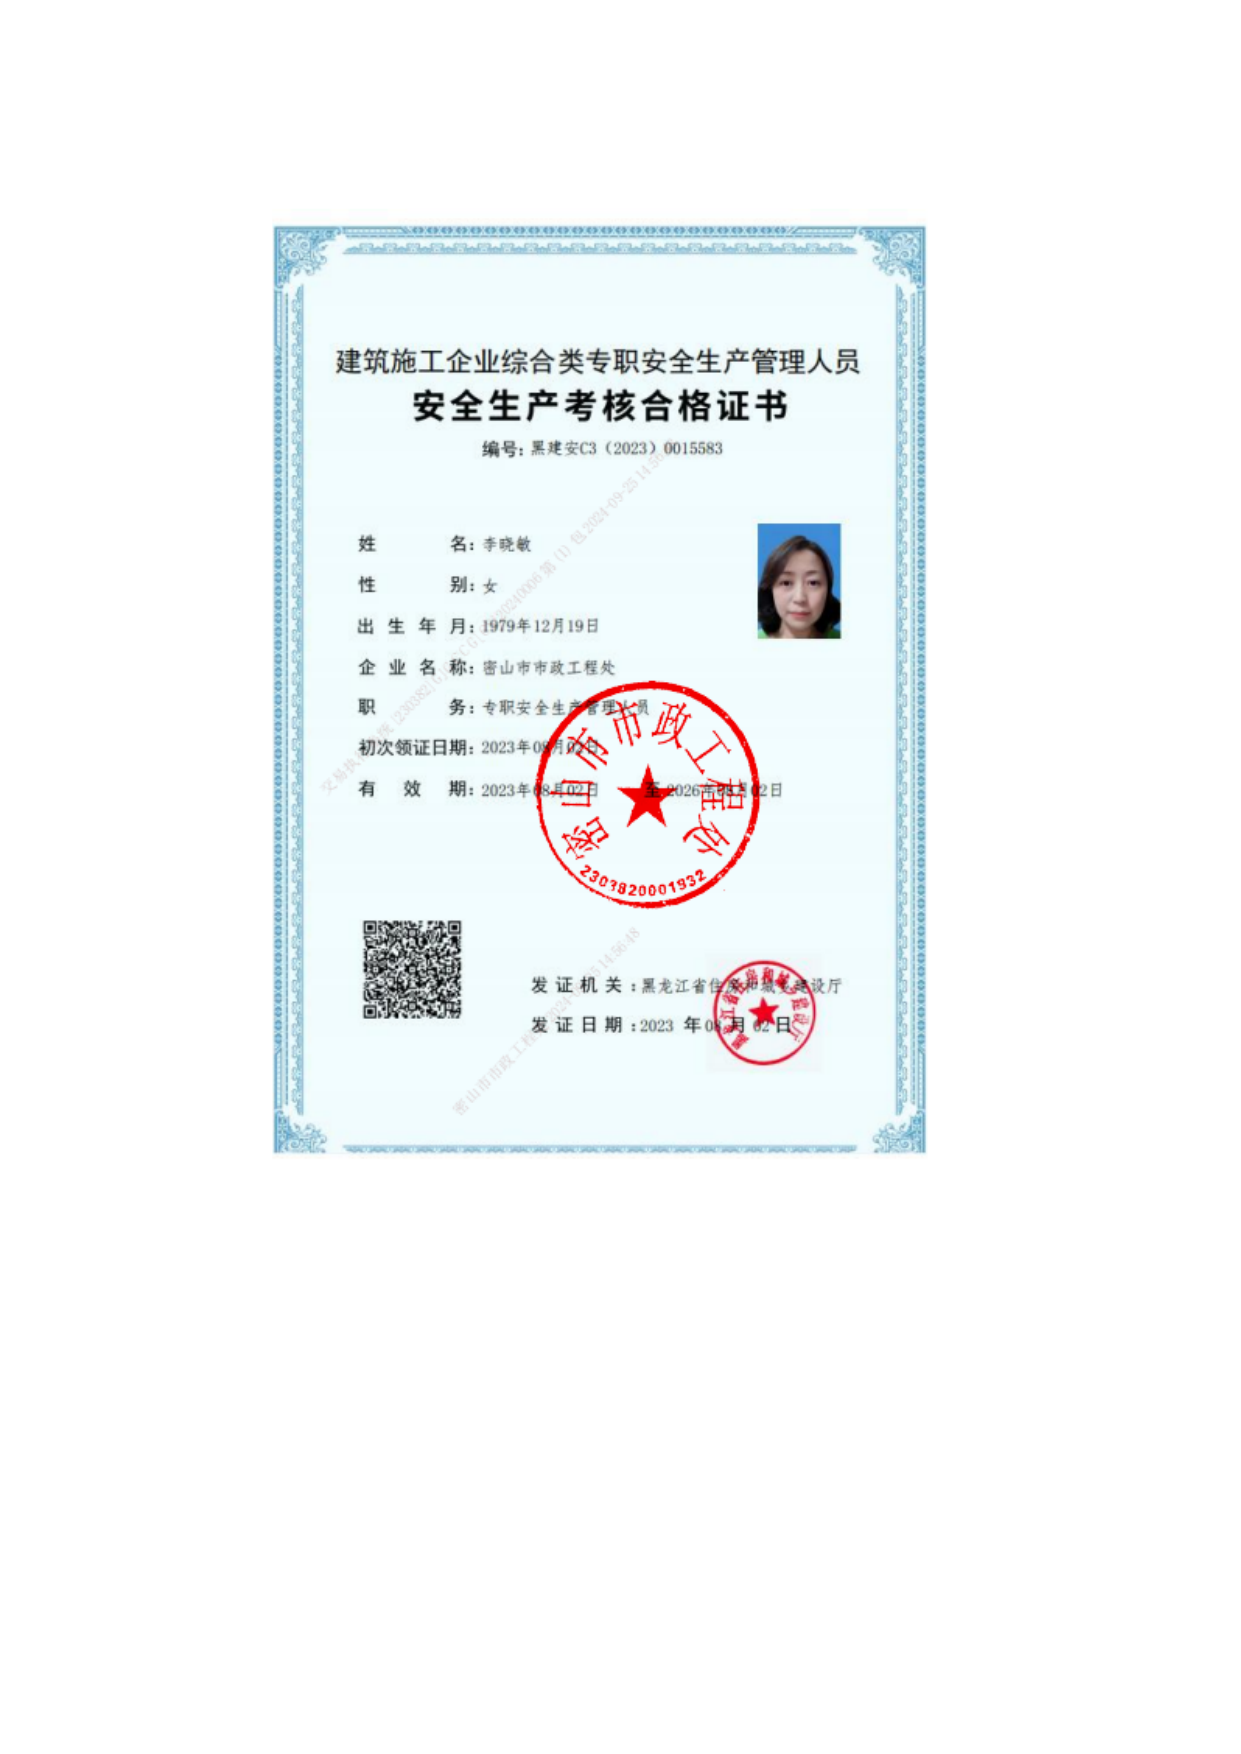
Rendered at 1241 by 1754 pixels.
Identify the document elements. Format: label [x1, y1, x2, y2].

picture [187, 162, 1052, 1240]
